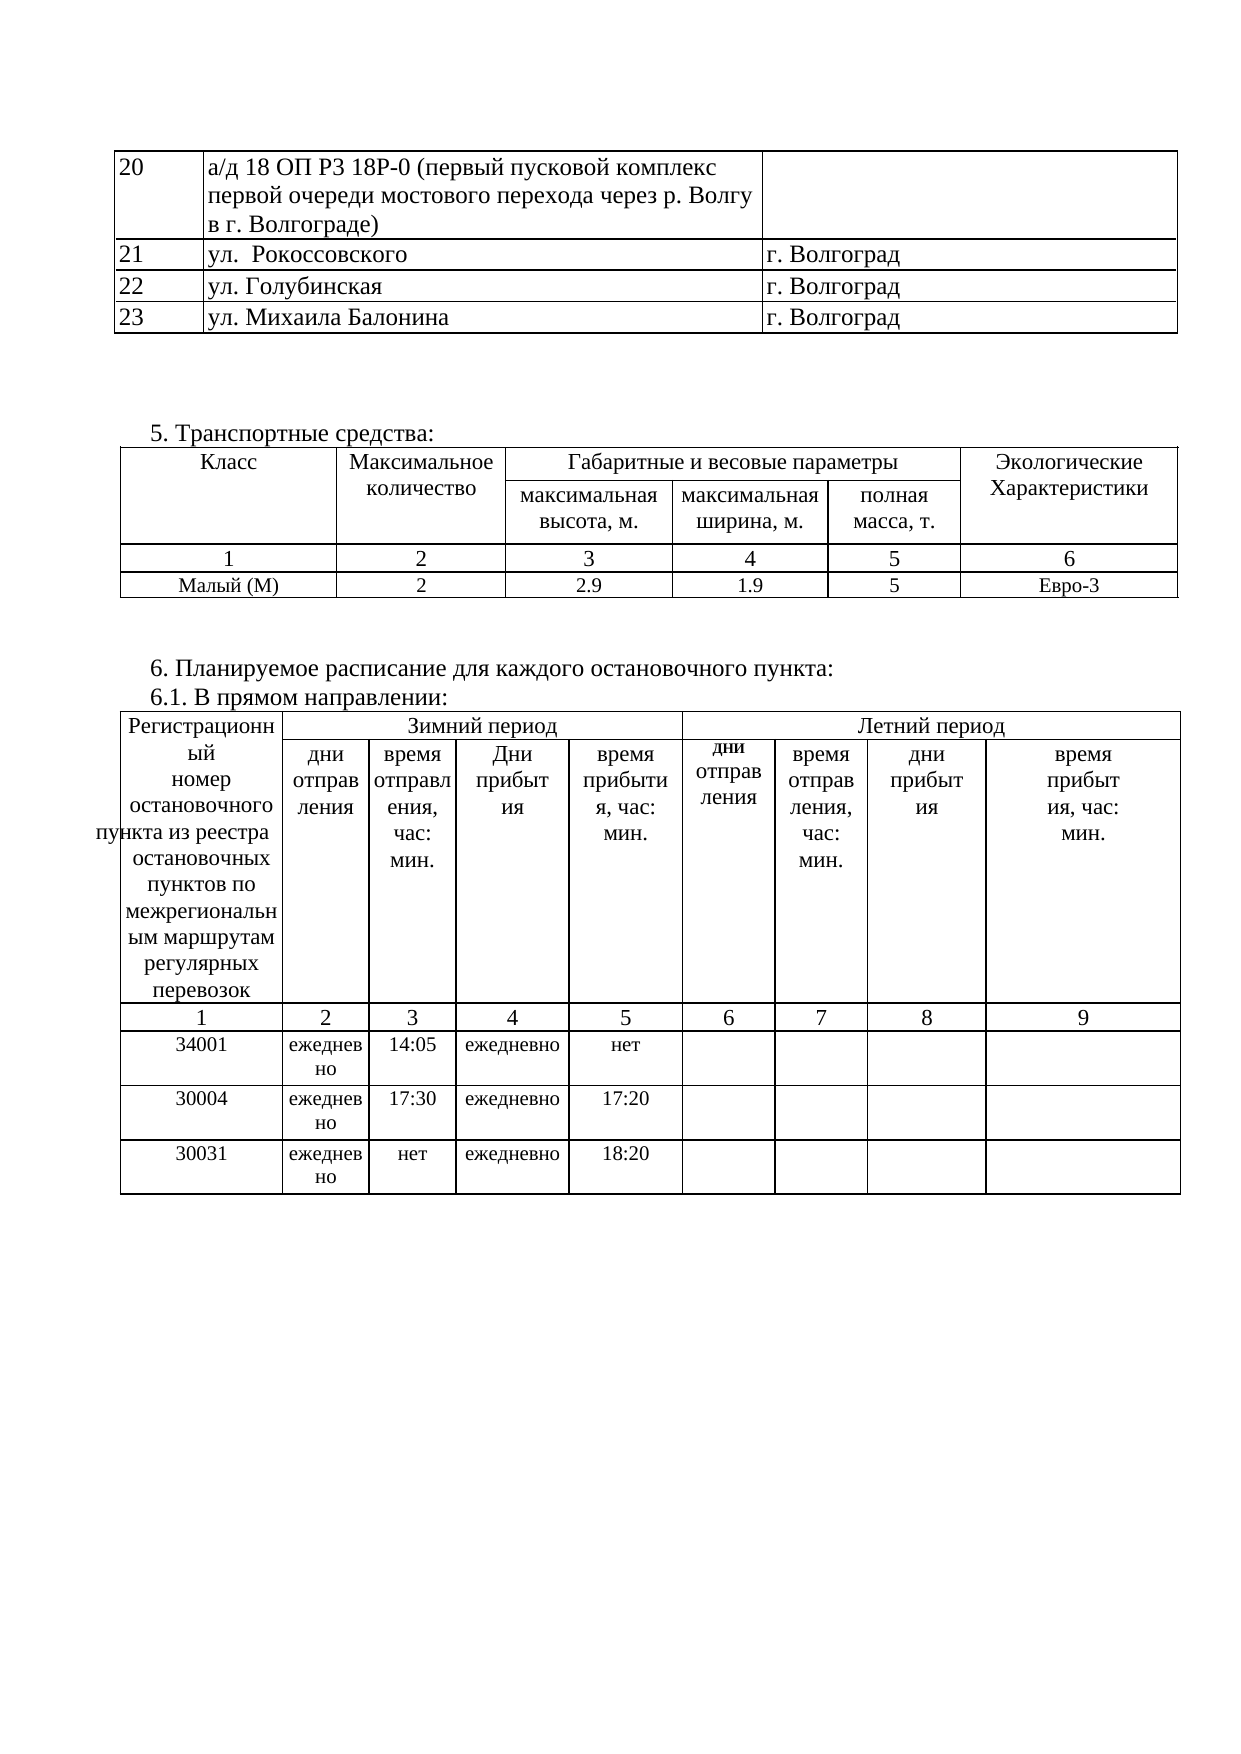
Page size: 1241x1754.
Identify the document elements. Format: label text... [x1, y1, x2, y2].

table_cell г. Волгоград [763, 301, 1177, 332]
text 6.1. В прямом направлении: [150, 682, 1090, 711]
table_cell 21 [115, 239, 203, 269]
table_cell 9 [987, 1004, 1180, 1030]
table_cell 14:05 [370, 1032, 455, 1084]
table_cell время прибыти я, час: мин. [570, 740, 682, 1002]
table_cell 20 [115, 152, 203, 238]
table_cell 30004 [121, 1086, 282, 1139]
table_cell 6 [961, 545, 1177, 571]
table_cell 5 [570, 1004, 682, 1030]
table_cell [868, 1086, 985, 1139]
table_cell [987, 1086, 1180, 1139]
table_cell Дни прибыт ия [457, 740, 568, 1002]
table_cell 1.9 [673, 573, 827, 597]
table_cell максимальная ширина, м. [673, 481, 827, 543]
text 5. Транспортные средства: [150, 418, 1090, 446]
table_cell ежедневно [283, 1086, 368, 1139]
table_cell г. Волгоград [763, 269, 1177, 301]
table_cell 4 [457, 1004, 568, 1030]
table_cell 22 [115, 270, 203, 301]
table_cell ежедневно [457, 1032, 568, 1084]
table_cell [683, 1086, 774, 1139]
table_cell время отправл ения, час: мин. [370, 740, 455, 1002]
table_header Зимний период [283, 712, 682, 739]
table_cell ДНИ отправ ления [683, 740, 774, 1002]
table_cell ул. Михаила Балонина [204, 302, 762, 332]
table_cell нет [370, 1141, 455, 1193]
table_cell время отправ ления, час: мин. [776, 740, 867, 1002]
table_cell 23 [115, 302, 203, 332]
table_cell 5 [829, 573, 960, 597]
table_cell 6 [683, 1004, 774, 1030]
table_cell 7 [776, 1004, 867, 1030]
text 6. Планируемое расписание для каждого остановочного пункта: [150, 653, 1090, 682]
table_cell Малый (М) [121, 573, 336, 597]
table_header Класс [121, 448, 336, 543]
table_header Экологические Характеристики [961, 448, 1177, 543]
table_cell 1 [121, 545, 336, 571]
table_cell 4 [673, 545, 827, 571]
table_cell максимальная высота, м. [506, 481, 672, 543]
table_cell 3 [370, 1004, 455, 1030]
table_cell 2 [283, 1004, 368, 1030]
table_cell 30031 [121, 1141, 282, 1193]
table_cell нет [570, 1032, 682, 1084]
table_cell 17:20 [570, 1086, 682, 1139]
table_cell [776, 1086, 867, 1139]
table_cell 8 [868, 1004, 985, 1030]
table_cell [683, 1141, 774, 1193]
table_cell ежедневно [283, 1032, 368, 1084]
table_cell [683, 1032, 774, 1084]
table_cell 34001 [121, 1032, 282, 1084]
table_header Летний период [683, 712, 1180, 739]
table_cell ежедневно [283, 1141, 368, 1193]
table_cell дни отправ ления [283, 740, 368, 1002]
table_cell 1 [121, 1004, 282, 1030]
table_header Регистрационный номер остановочного пункта из реестра остановочных пунктов по межрегиональным маршрутам регулярных перевозок [121, 712, 282, 1002]
table_header Максимальное количество [337, 448, 505, 543]
table_cell Евро-3 [961, 573, 1177, 597]
table_cell 2 [337, 545, 505, 571]
table_cell 2.9 [506, 573, 672, 597]
table_cell г. Волгоград [763, 238, 1177, 269]
table_cell ул. Голубинская [204, 271, 762, 301]
table_cell 2 [337, 573, 505, 597]
table_cell а/д 18 ОП Р3 18Р-0 (первый пусковой комплекс первой очереди мостового перехода через р. Волгу в г. Волгограде) [204, 152, 762, 238]
table_cell 3 [506, 545, 672, 571]
table_cell ул. Рокоссовского [204, 240, 762, 269]
table_cell ежедневно [457, 1141, 568, 1193]
table_cell [776, 1032, 867, 1084]
table_cell [776, 1141, 867, 1193]
table_cell [987, 1032, 1180, 1084]
table_cell дни прибыт ия [868, 740, 985, 1002]
table_cell время прибыт ия, час: мин. [987, 740, 1180, 1002]
table_cell полная масса, т. [829, 481, 960, 543]
table_cell [868, 1032, 985, 1084]
table_cell [763, 152, 1177, 238]
table_header Габаритные и весовые параметры [506, 448, 960, 480]
table_cell [868, 1141, 985, 1193]
table_cell 17:30 [370, 1086, 455, 1139]
table_cell [987, 1141, 1180, 1193]
table_cell ежедневно [457, 1086, 568, 1139]
table_cell 5 [829, 545, 960, 571]
table_cell 18:20 [570, 1141, 682, 1193]
